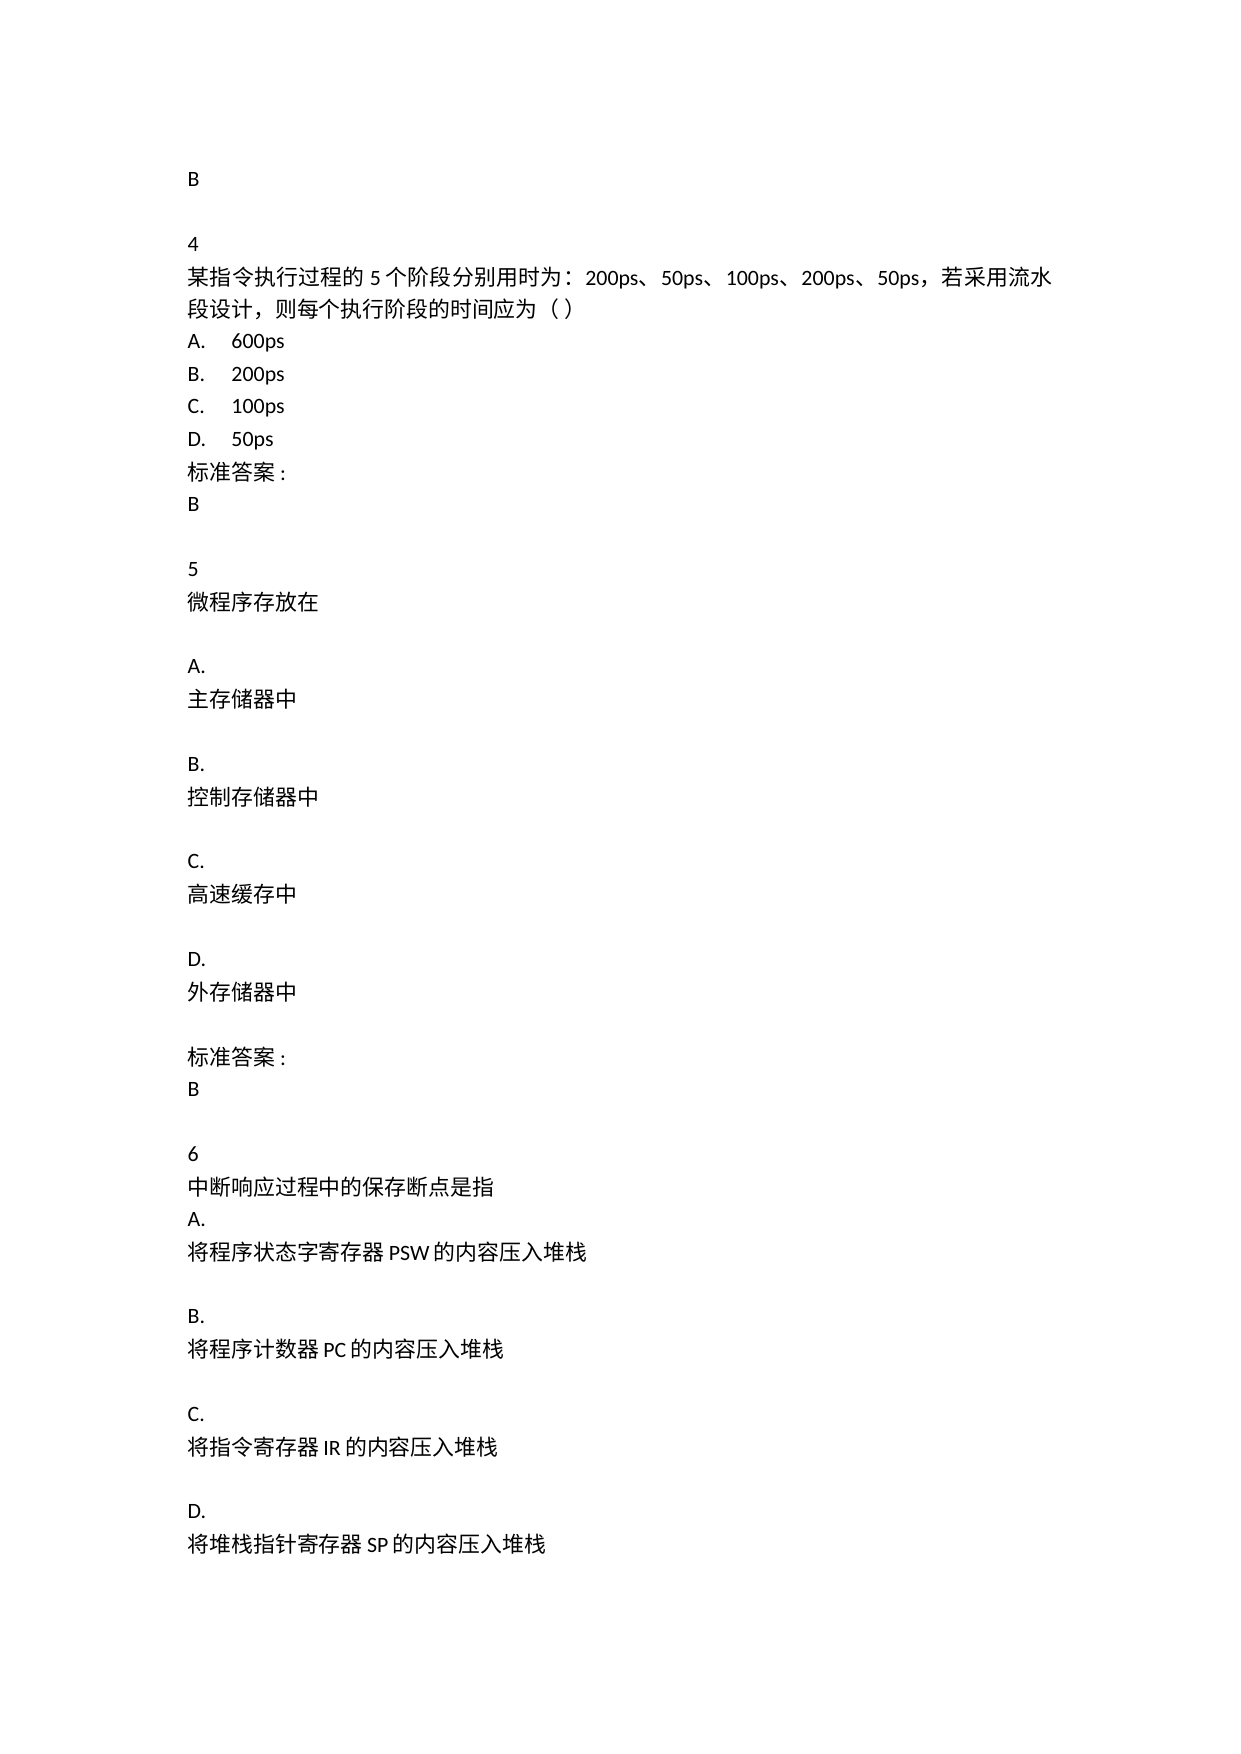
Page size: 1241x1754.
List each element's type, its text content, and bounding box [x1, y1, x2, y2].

text 高速缓存中 [187, 877, 1053, 909]
text C. [187, 1397, 1053, 1429]
text B [187, 1072, 1053, 1104]
text D. [187, 942, 1053, 974]
text 5 [187, 552, 1053, 584]
text B. [187, 1299, 1053, 1332]
text 标准答案 : [187, 1039, 1053, 1072]
text C. 100ps [187, 389, 1053, 422]
text C. [187, 844, 1053, 877]
text D. 50ps [187, 422, 1053, 454]
text 4 [187, 227, 1053, 259]
text 将程序状态字寄存器PSW的内容压入堆栈 [187, 1234, 1053, 1267]
text A. 600ps [187, 324, 1053, 357]
text B [187, 162, 1053, 194]
text 外存储器中 [187, 974, 1053, 1007]
text 标准答案 : [187, 454, 1053, 487]
text 主存储器中 [187, 682, 1053, 714]
text 某指令执行过程的5个阶段分别用时为：200ps、50ps、100ps、200ps、50ps，若采用流水段设计，则每个执行阶段的时间应为（ ） [187, 259, 1053, 324]
text 将堆栈指针寄存器SP的内容压入堆栈 [187, 1527, 1053, 1559]
text B. [187, 747, 1053, 779]
text 中断响应过程中的保存断点是指 [187, 1169, 1053, 1202]
text 将程序计数器PC的内容压入堆栈 [187, 1332, 1053, 1364]
text D. [187, 1494, 1053, 1527]
text 将指令寄存器IR的内容压入堆栈 [187, 1429, 1053, 1462]
text B [187, 487, 1053, 519]
text A. [187, 649, 1053, 682]
text 微程序存放在 [187, 584, 1053, 617]
text 控制存储器中 [187, 779, 1053, 812]
text 6 [187, 1137, 1053, 1169]
text B. 200ps [187, 357, 1053, 389]
text A. [187, 1202, 1053, 1234]
